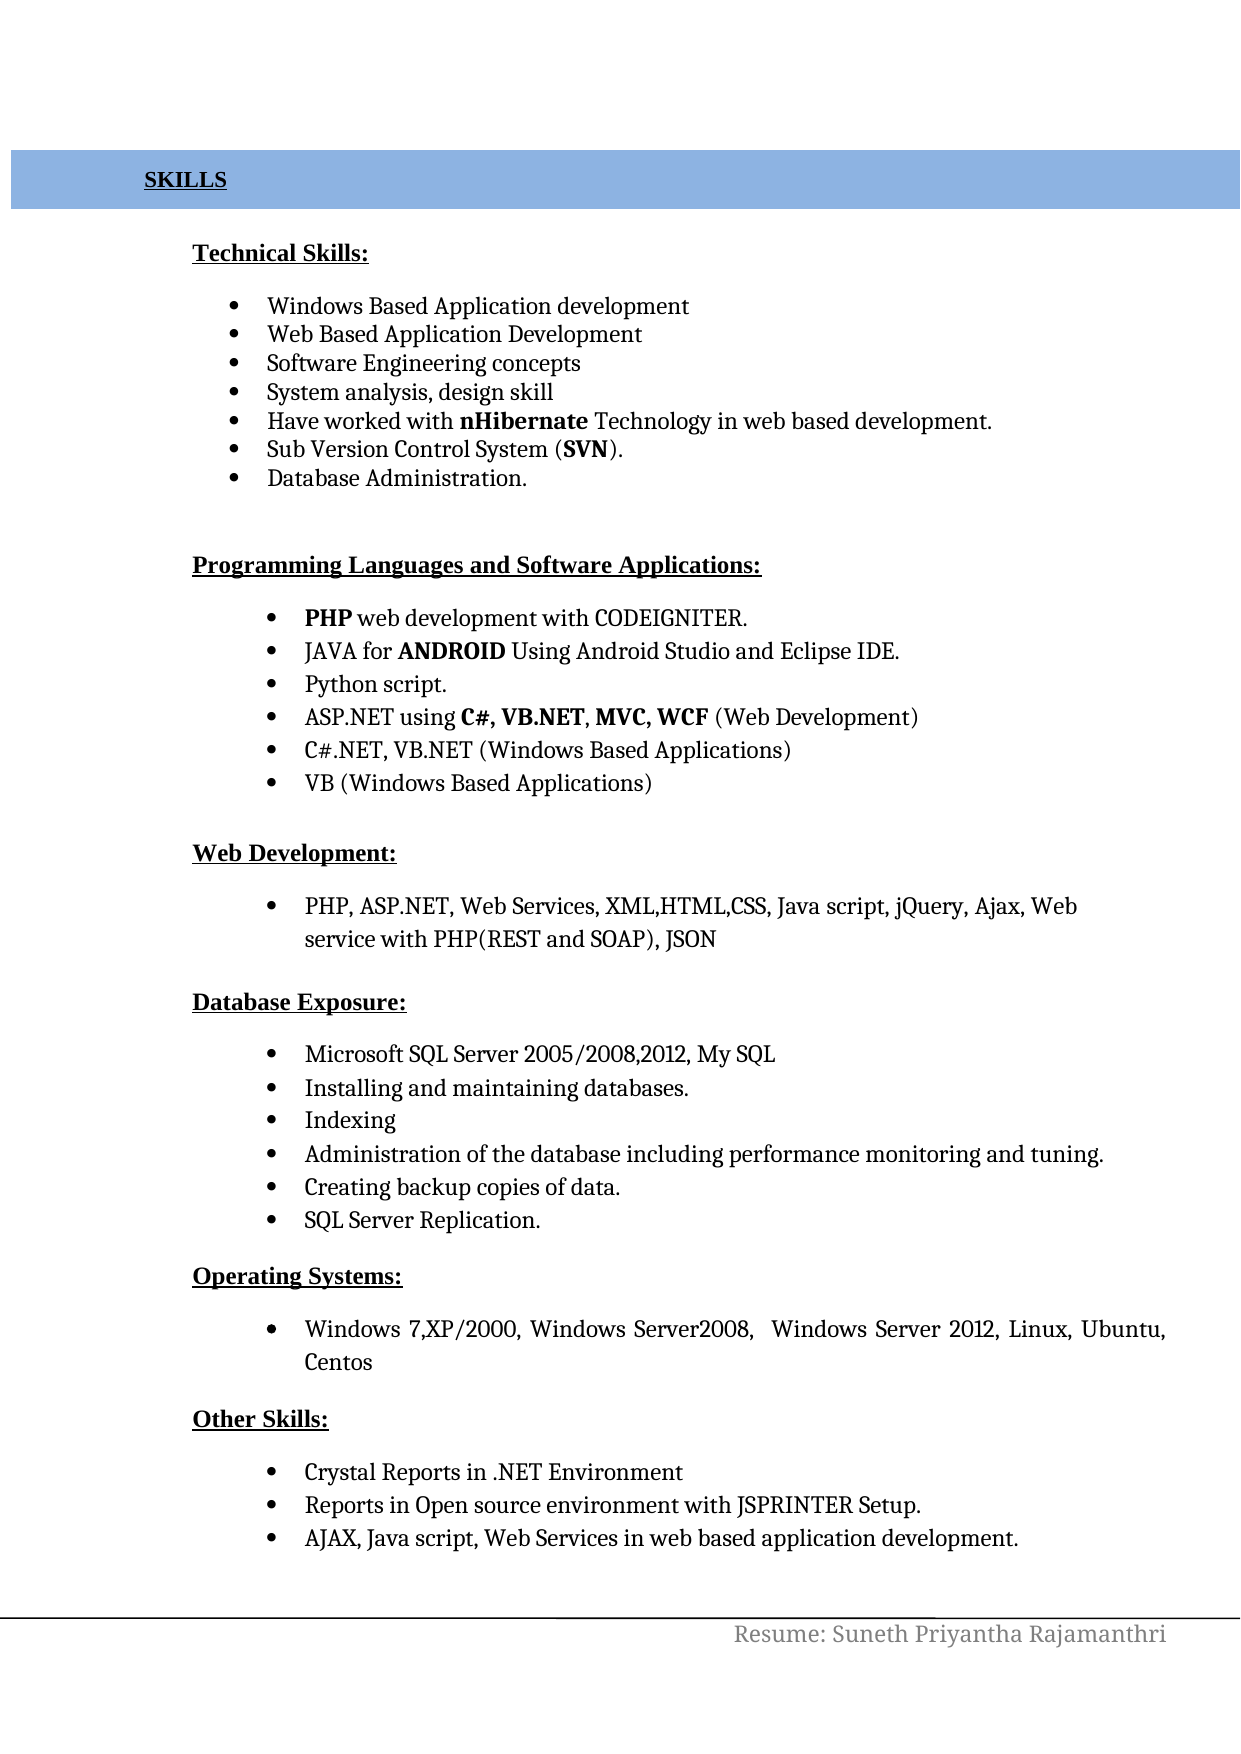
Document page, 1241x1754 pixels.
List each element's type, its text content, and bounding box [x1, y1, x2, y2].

list ASP.NET using C#, VB.NET, MVC, WCF (Web Development) [267, 703, 1167, 732]
text Operating Systems: [192, 1261, 1167, 1290]
list Crystal Reports in .NET Environment [267, 1458, 1167, 1487]
list Python script. [267, 670, 1167, 699]
list AJAX, Java script, Web Services in web based application development. [267, 1524, 1167, 1553]
list SQL Server Replication. [267, 1206, 1167, 1234]
text Programming Languages and Software Applications: [192, 550, 1167, 579]
text Other Skills: [192, 1404, 1167, 1433]
list VB (Windows Based Applications) [267, 769, 1167, 798]
list Installing and maintaining databases. [267, 1073, 1167, 1102]
list PHP web development with CODEIGNITER. [267, 604, 1167, 633]
list Reports in Open source environment with JSPRINTER Setup. [267, 1491, 1167, 1520]
list Administration of the database including performance monitoring and tuning. [267, 1139, 1167, 1168]
list Windows 7,XP/2000, Windows Server2008, Windows Server 2012, Linux, Ubuntu, Centos [267, 1315, 1167, 1377]
text Technical Skills: [192, 238, 1167, 267]
list Have worked with nHibernate Technology in web based development. [229, 407, 1167, 435]
list JAVA for ANDROID Using Android Studio and Eclipse IDE. [267, 637, 1167, 666]
list C#.NET, VB.NET (Windows Based Applications) [267, 736, 1167, 765]
list Creating backup copies of data. [267, 1172, 1167, 1201]
text Web Development: [192, 838, 1167, 867]
list Indexing [267, 1106, 1167, 1135]
list Database Administration. [229, 464, 1167, 493]
list PHP, ASP.NET, Web Services, XML,HTML,CSS, Java script, jQuery, Ajax, Web service with PHP(REST and SOAP), JSON [267, 892, 1078, 954]
list Web Based Application Development [229, 320, 1167, 349]
table_header SKILLS [11, 150, 1240, 209]
list Microsoft SQL Server 2005/2008,2012, My SQL [267, 1040, 1167, 1069]
text Database Exposure: [192, 987, 1167, 1015]
list System analysis, design skill [229, 378, 1167, 407]
list Sub Version Control System (SVN). [229, 435, 1167, 464]
list Software Engineering concepts [229, 349, 1167, 378]
list Windows Based Application development [229, 292, 1167, 320]
